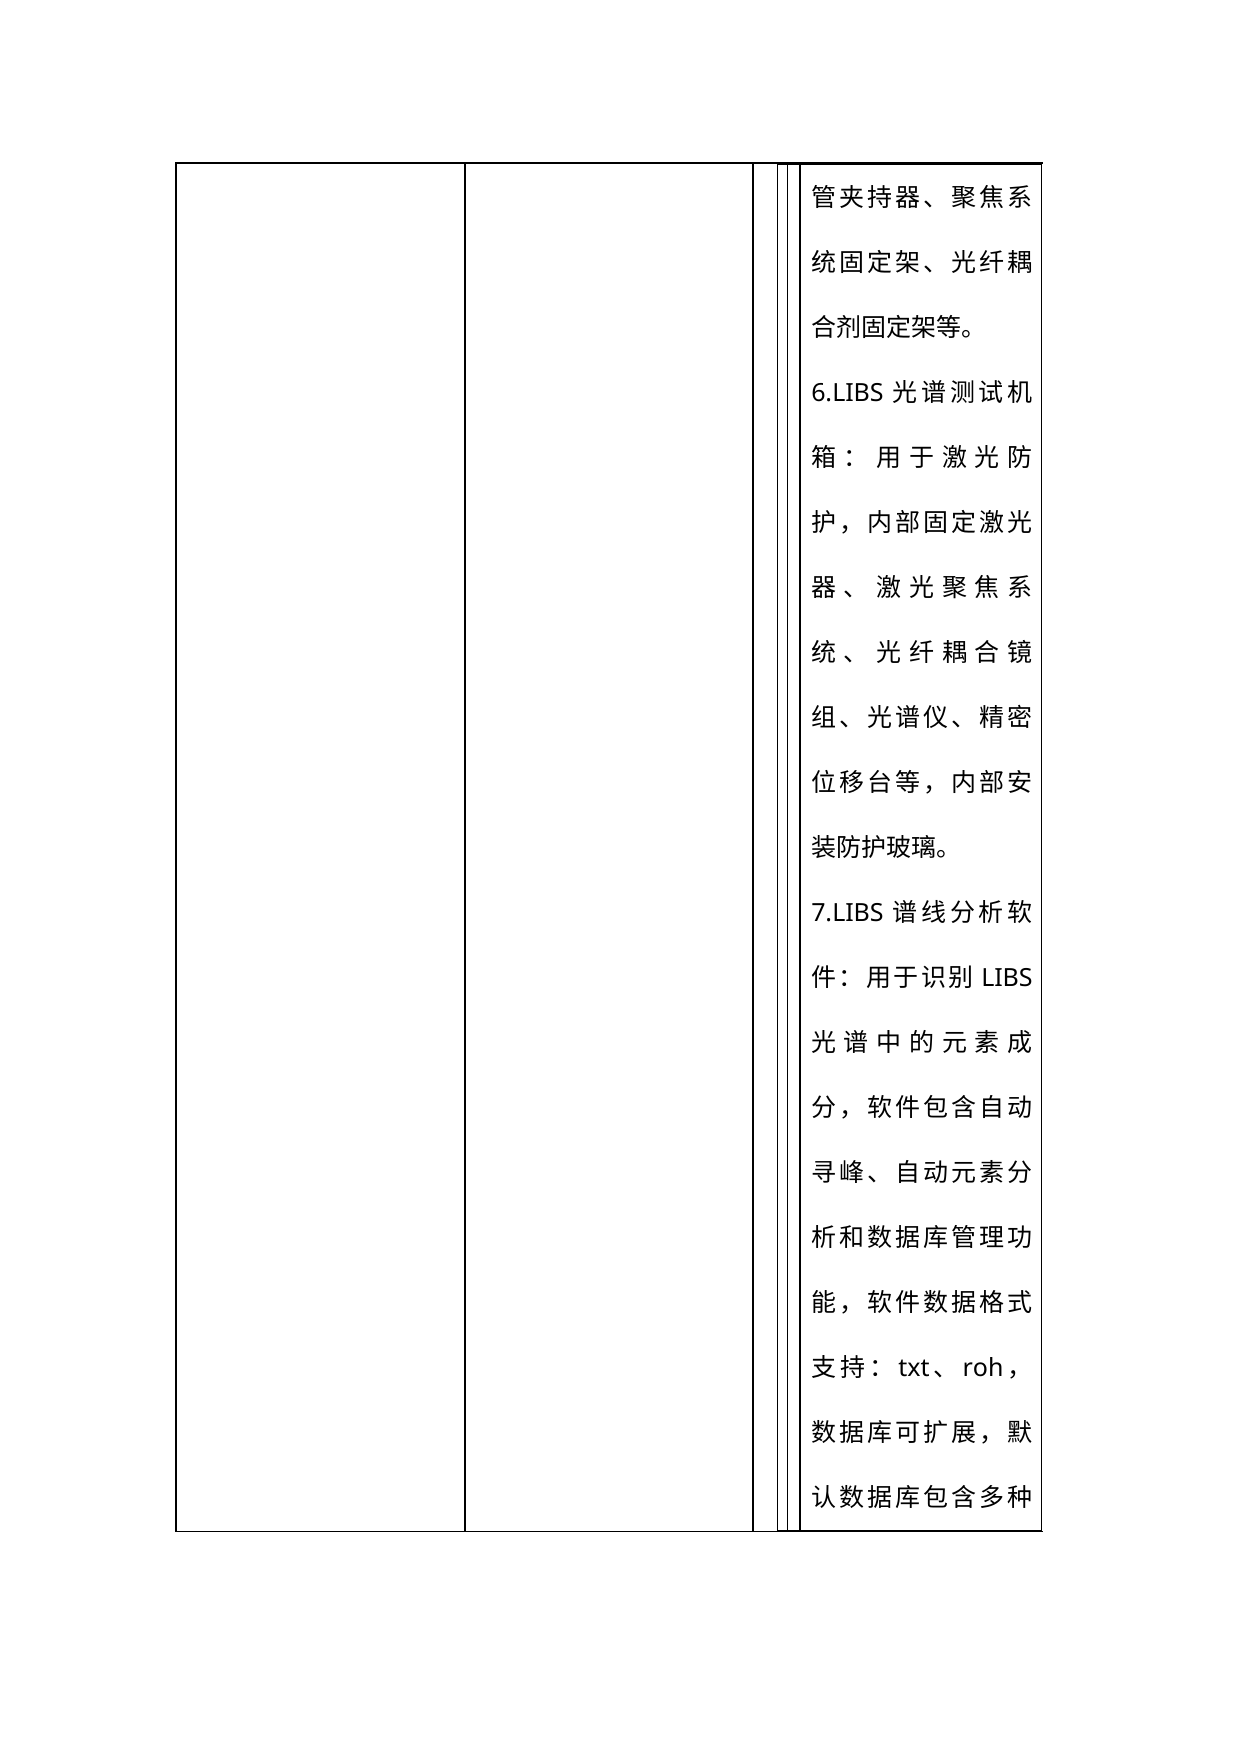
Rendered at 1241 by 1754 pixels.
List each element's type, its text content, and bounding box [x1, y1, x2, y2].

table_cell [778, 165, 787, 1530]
table_cell 1 [466, 164, 752, 1531]
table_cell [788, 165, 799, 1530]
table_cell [754, 164, 777, 1531]
table_cell [177, 164, 464, 1531]
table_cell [801, 165, 1041, 1530]
